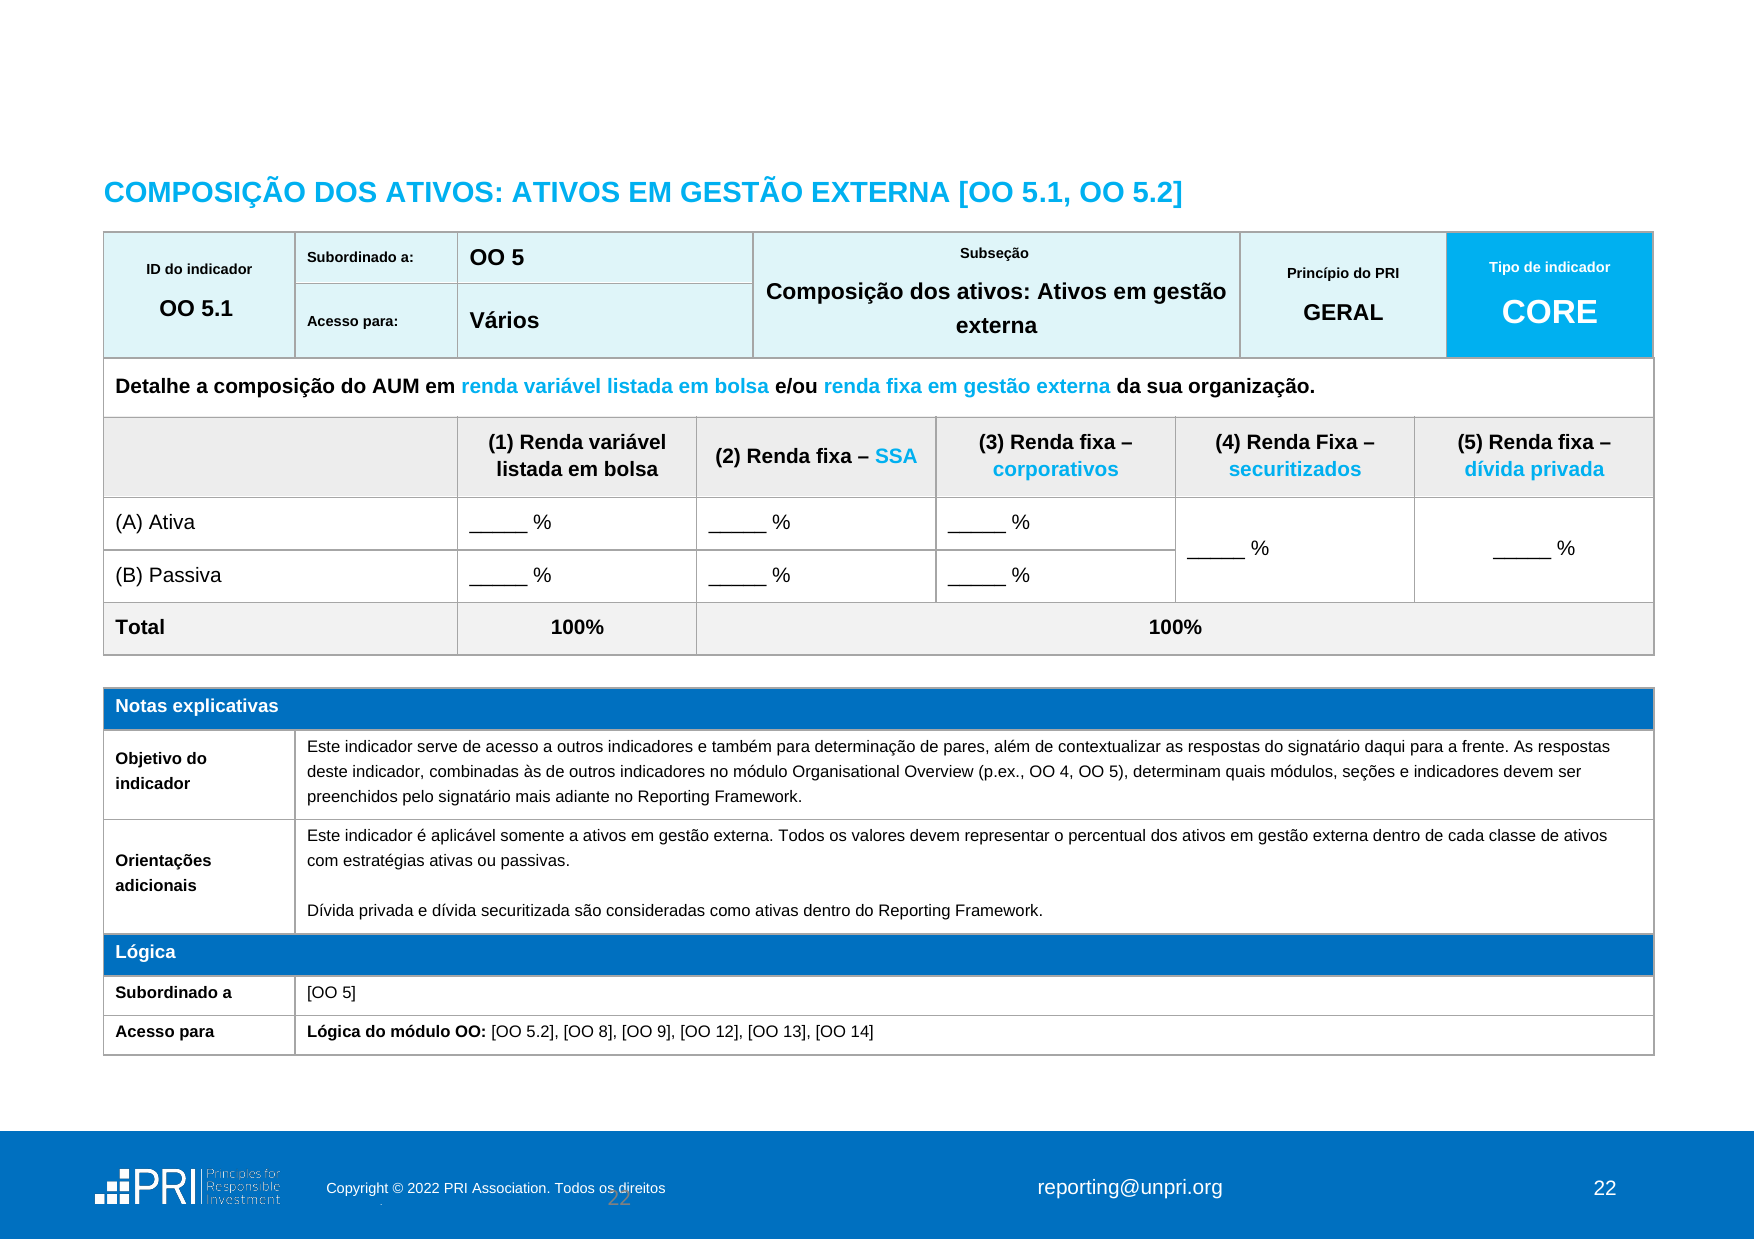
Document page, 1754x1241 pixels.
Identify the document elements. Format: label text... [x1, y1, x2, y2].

table_cell (1) Renda variável listada em bolsa [458, 418, 696, 496]
table_header Subseção Composição dos ativos: Ativos em gestão externa [754, 233, 1239, 357]
table_cell _____ % [937, 551, 1175, 602]
table_cell 100% [697, 603, 1653, 654]
table_cell Acesso para: [296, 284, 457, 357]
table_cell _____ % [697, 551, 935, 602]
table_cell _____ % [937, 498, 1175, 549]
table_cell _____ % [458, 551, 696, 602]
table_cell Vários [458, 284, 752, 357]
picture [92, 1166, 282, 1207]
table_cell Lógica [104, 935, 1653, 975]
table_cell Subordinado a [104, 977, 294, 1015]
table_header OO 5 [458, 233, 752, 282]
table_cell _____ % [1415, 498, 1653, 602]
table_header Princípio do PRI GERAL [1241, 233, 1446, 357]
table_cell Lógica do módulo OO: [OO 5.2], [OO 8], [OO 9], [OO 12], [OO 13], [OO 14] [296, 1016, 1653, 1054]
table_cell _____ % [1176, 498, 1414, 602]
table_header Tipo de indicador CORE [1447, 233, 1652, 357]
table_cell Acesso para [104, 1016, 294, 1054]
table_cell (B) Passiva [104, 551, 457, 602]
table_header Subordinado a: [296, 233, 457, 282]
table_cell Total [104, 603, 457, 654]
table_cell (A) Ativa [104, 498, 457, 549]
subtitle Composição dos ativos: ativos em gestão externa [OO 5.1, OO 5.2] [103, 175, 1650, 208]
table_cell Objetivo do indicador [104, 731, 294, 818]
table_cell 100% [458, 603, 696, 654]
table_header ID do indicador OO 5.1 [104, 233, 294, 357]
table_cell (4) Renda Fixa – securitizados [1176, 418, 1414, 496]
table_cell Este indicador é aplicável somente a ativos em gestão externa. Todos os valores devem representar o percentual dos ativos em gestão externa dentro de cada classe de ativos com estratégias ativas ou passivas. Dívida privada e dívida securitizada são consideradas como ativas dentro do Reporting Framework. [296, 820, 1653, 933]
table_cell Orientações adicionais [104, 820, 294, 933]
table_cell (5) Renda fixa – dívida privada [1415, 418, 1653, 496]
table_cell (3) Renda fixa – corporativos [937, 418, 1175, 496]
table_cell Este indicador serve de acesso a outros indicadores e também para determinação de pares, além de contextualizar as respostas do signatário daqui para a frente. As respostas deste indicador, combinadas às de outros indicadores no módulo Organisational Overview (p.ex., OO 4, OO 5), determinam quais módulos, seções e indicadores devem ser preenchidos pelo signatário mais adiante no Reporting Framework. [296, 731, 1653, 818]
table_cell [OO 5] [296, 977, 1653, 1015]
table_header Notas explicativas [104, 689, 1653, 729]
table_cell (2) Renda fixa – SSA [697, 418, 935, 496]
table_cell [104, 418, 457, 496]
table_cell _____ % [458, 498, 696, 549]
table_cell _____ % [697, 498, 935, 549]
table_cell Detalhe a composição do AUM em renda variável listada em bolsa e/ou renda fixa em gestão externa da sua organização. [104, 359, 1653, 416]
